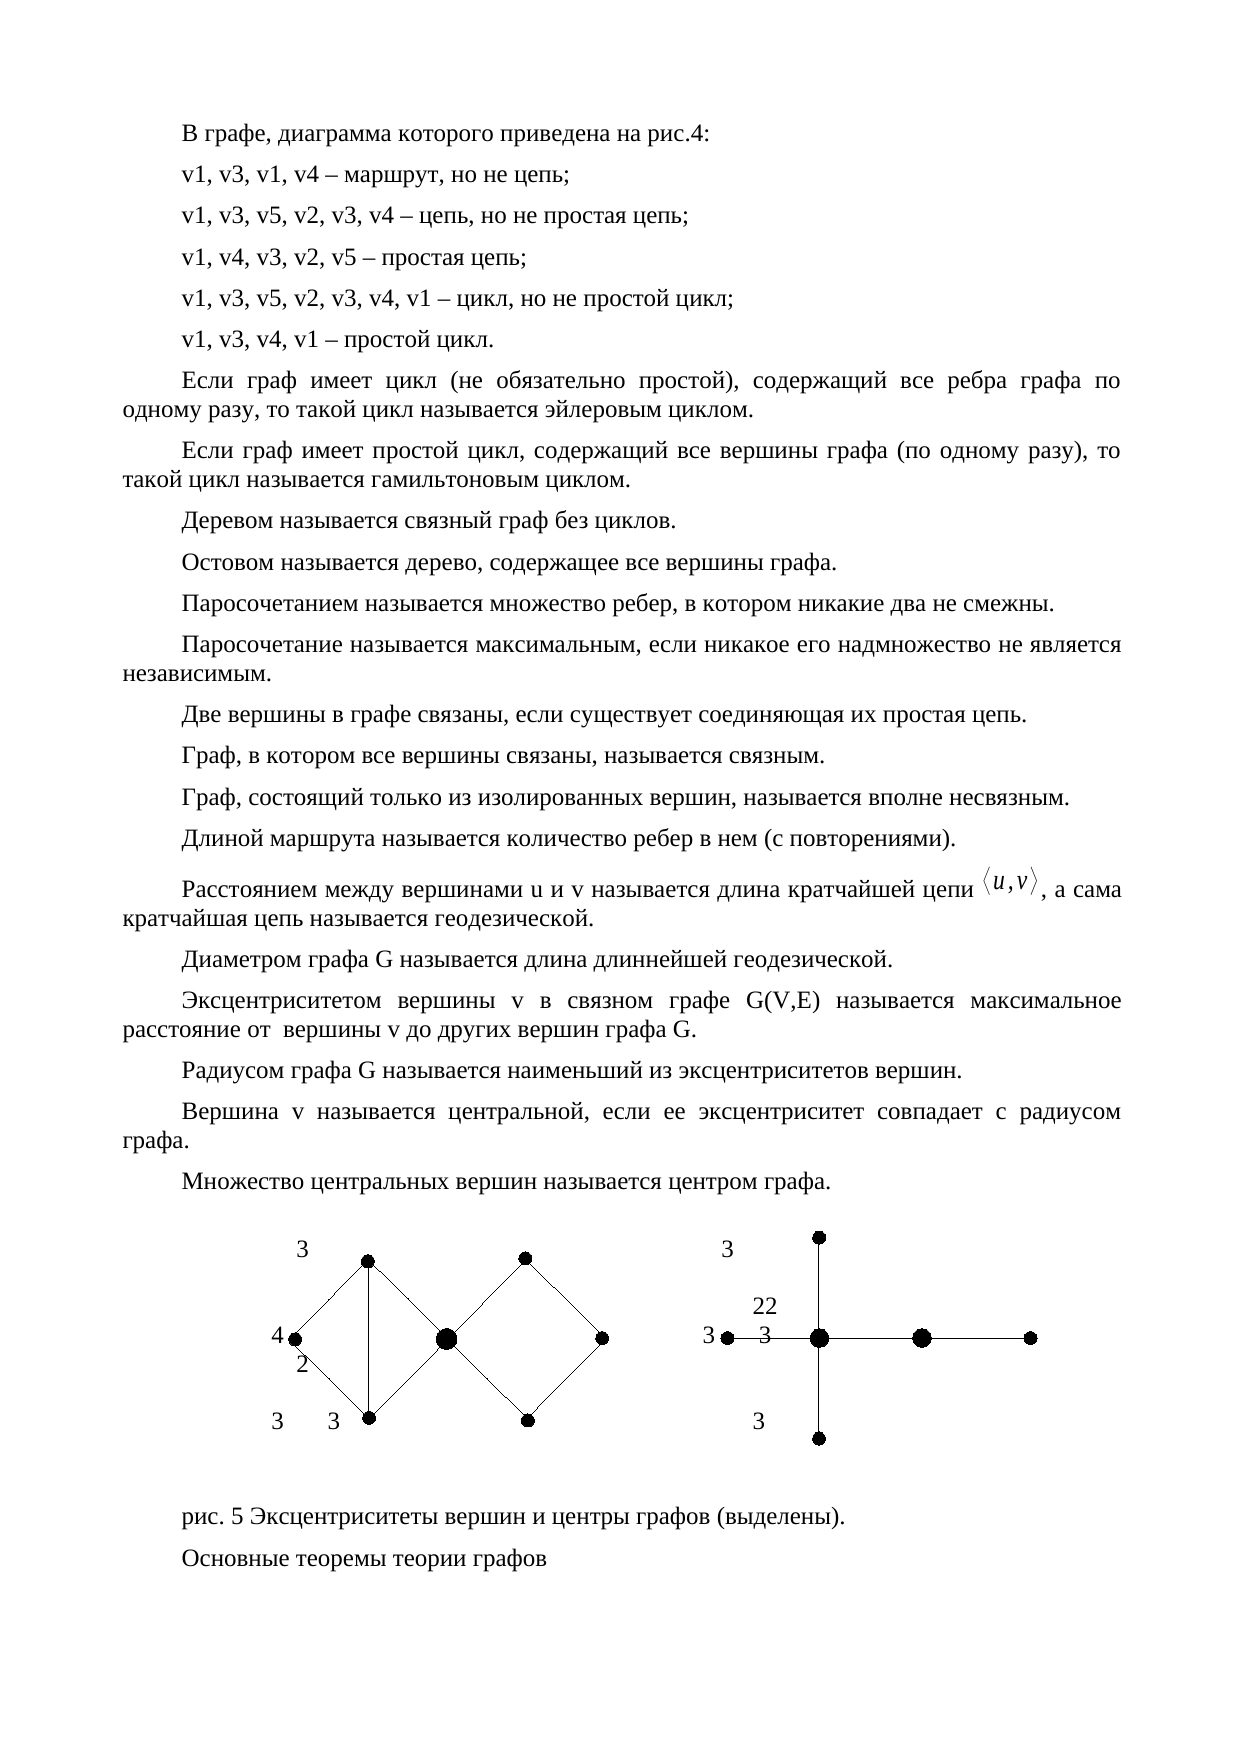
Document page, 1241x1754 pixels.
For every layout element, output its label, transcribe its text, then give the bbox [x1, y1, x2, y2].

text Расстоянием между вершинами u и v называется длина кратчайшей цепи , а сама кратчайшая цепь называется геодезической. [122, 864, 1122, 931]
text Деревом называется связный граф без циклов. [122, 506, 1122, 534]
text Вершина v называется центральной, если ее эксцентриситет совпадает с радиусом графа. [122, 1096, 1122, 1154]
text Эксцентриситетом вершины v в связном графе G(V,E) называется максимальное расстояние от вершины v до других вершин графа G. [122, 985, 1122, 1043]
text Граф, в котором все вершины связаны, называется связным. [122, 741, 1122, 769]
text Две вершины в графе связаны, если существует соединяющая их простая цепь. [122, 699, 1122, 728]
text v1, v3, v5, v2, v3, v4, v1 – цикл, но не простой цикл; [122, 283, 1122, 312]
text Остовом называется дерево, содержащее все вершины графа. [122, 547, 1122, 576]
text v1, v3, v1, v4 – маршрут, но не цепь; [122, 159, 1122, 188]
text Длиной маршрута называется количество ребер в нем (с повторениями). [122, 823, 1122, 852]
text В графе, диаграмма которого приведена на рис.4: [122, 118, 1122, 147]
text v1, v4, v3, v2, v5 – простая цепь; [122, 242, 1122, 271]
text v1, v3, v4, v1 – простой цикл. [122, 324, 1122, 353]
text Диаметром графа G называется длина длиннейшей геодезической. [122, 944, 1122, 973]
text Радиусом графа G называется наименьший из эксцентриситетов вершин. [122, 1055, 1122, 1084]
text Множество центральных вершин называется центром графа. [122, 1166, 1122, 1195]
text v1, v3, v5, v2, v3, v4 – цепь, но не простая цепь; [122, 201, 1122, 229]
text Паросочетанием называется множество ребер, в котором никакие два не смежны. [122, 588, 1122, 617]
text Если граф имеет цикл (не обязательно простой), содержащий все ребра графа по одному разу, то такой цикл называется эйлеровым циклом. [122, 366, 1122, 423]
text Если граф имеет простой цикл, содержащий все вершины графа (по одному разу), то такой цикл называется гамильтоновым циклом. [122, 436, 1122, 493]
text Основные теоремы теории графов [122, 1543, 1122, 1571]
text Граф, состоящий только из изолированных вершин, называется вполне несвязным. [122, 782, 1122, 811]
text рис. 5 Эксцентриситеты вершин и центры графов (выделены). [122, 1501, 1122, 1530]
text Паросочетание называется максимальным, если никакое его надмножество не является независимым. [122, 629, 1122, 687]
